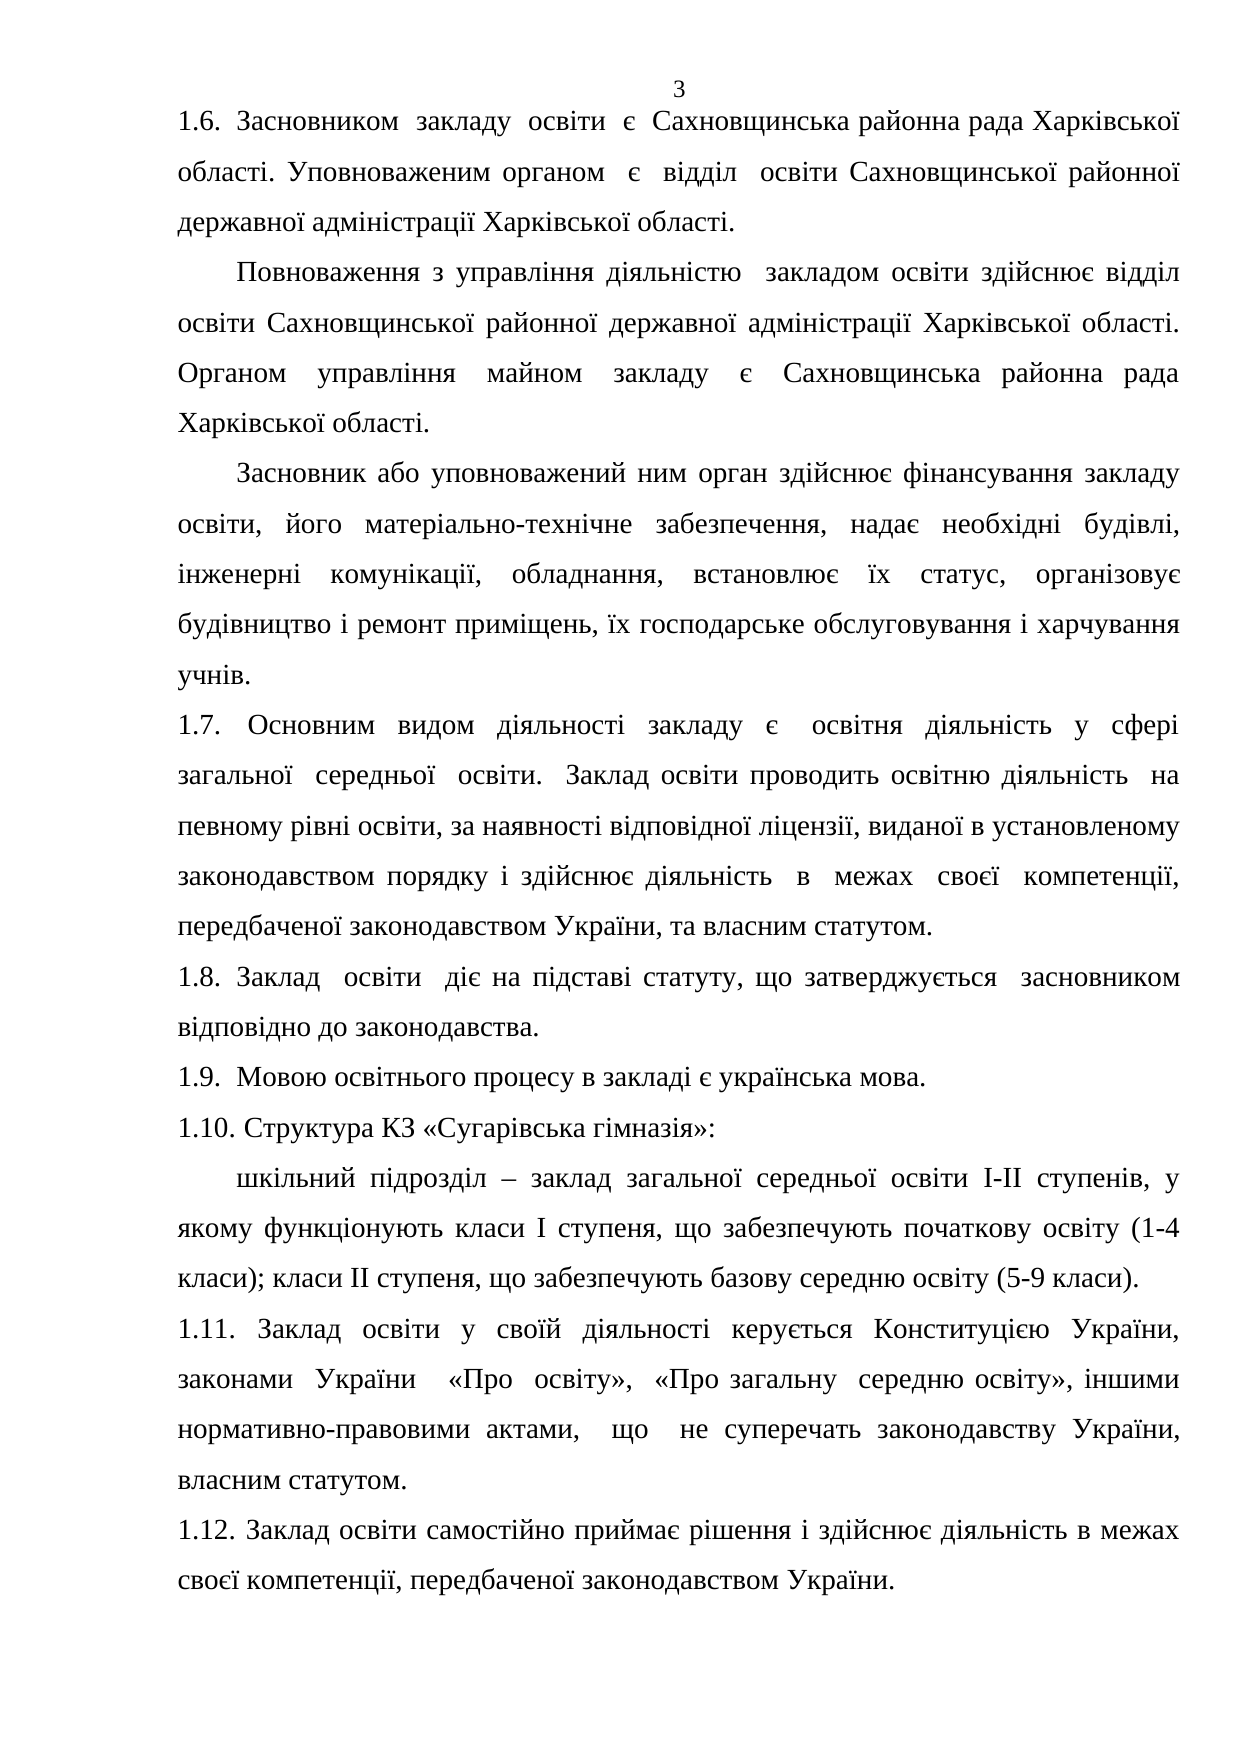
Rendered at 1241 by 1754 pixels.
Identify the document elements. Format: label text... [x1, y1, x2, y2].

list Заклад освіти у своїй діяльності керується Конституцією України, законами України «Про освіту», «Про загальну середню освіту», іншими нормативно-правовими актами, що не суперечать законодавству України, власним статутом. [177, 1311, 1181, 1495]
text Засновник або уповноважений ним орган здійснює фінансування закладу освіти, його матеріально-технічне забезпечення, надає необхідні будівлі, інженерні комунікації, обладнання, встановлює їх статус, організовує будівництво і ремонт приміщень, їх господарське обслуговування і харчування учнів. [177, 456, 1181, 690]
list Основним видом діяльності закладу є освітня діяльність у сфері загальної середньої освіти. Заклад освіти проводить освітню діяльність на певному рівні освіти, за наявності відповідної ліцензії, виданої в установленому законодавством порядку і здійснює діяльність в межах своєї компетенції, передбаченої законодавством України, та власним статутом. [177, 707, 1181, 942]
list Засновником закладу освіти є Сахновщинська районна рада Харківської області. Уповноваженим органом є відділ освіти Сахновщинської районної державної адміністрації Харківської області. [177, 103, 1181, 238]
list Структура КЗ «Сугарівська гімназія»: [177, 1110, 1181, 1143]
list Заклад освіти самостійно приймає рішення і здійснює діяльність в межах своєї компетенції, передбаченої законодавством України. [177, 1512, 1181, 1596]
text Повноваження з управління діяльністю закладом освіти здійснює відділ освіти Сахновщинської районної державної адміністрації Харківської області. Органом управління майном закладу є Сахновщинська районна рада Харківської області. [177, 254, 1181, 439]
list Мовою освітнього процесу в закладі є українська мова. [177, 1059, 1181, 1093]
list Заклад освіти діє на підставі статуту, що затверджується засновником відповідно до законодавства. [177, 959, 1181, 1043]
text шкільний підрозділ – заклад загальної середньої освіти І-ІІ ступенів, у якому функціонують класи І ступеня, що забезпечують початкову освіту (1-4 класи); класи ІІ ступеня, що забезпечують базову середню освіту (5-9 класи). [177, 1160, 1181, 1294]
